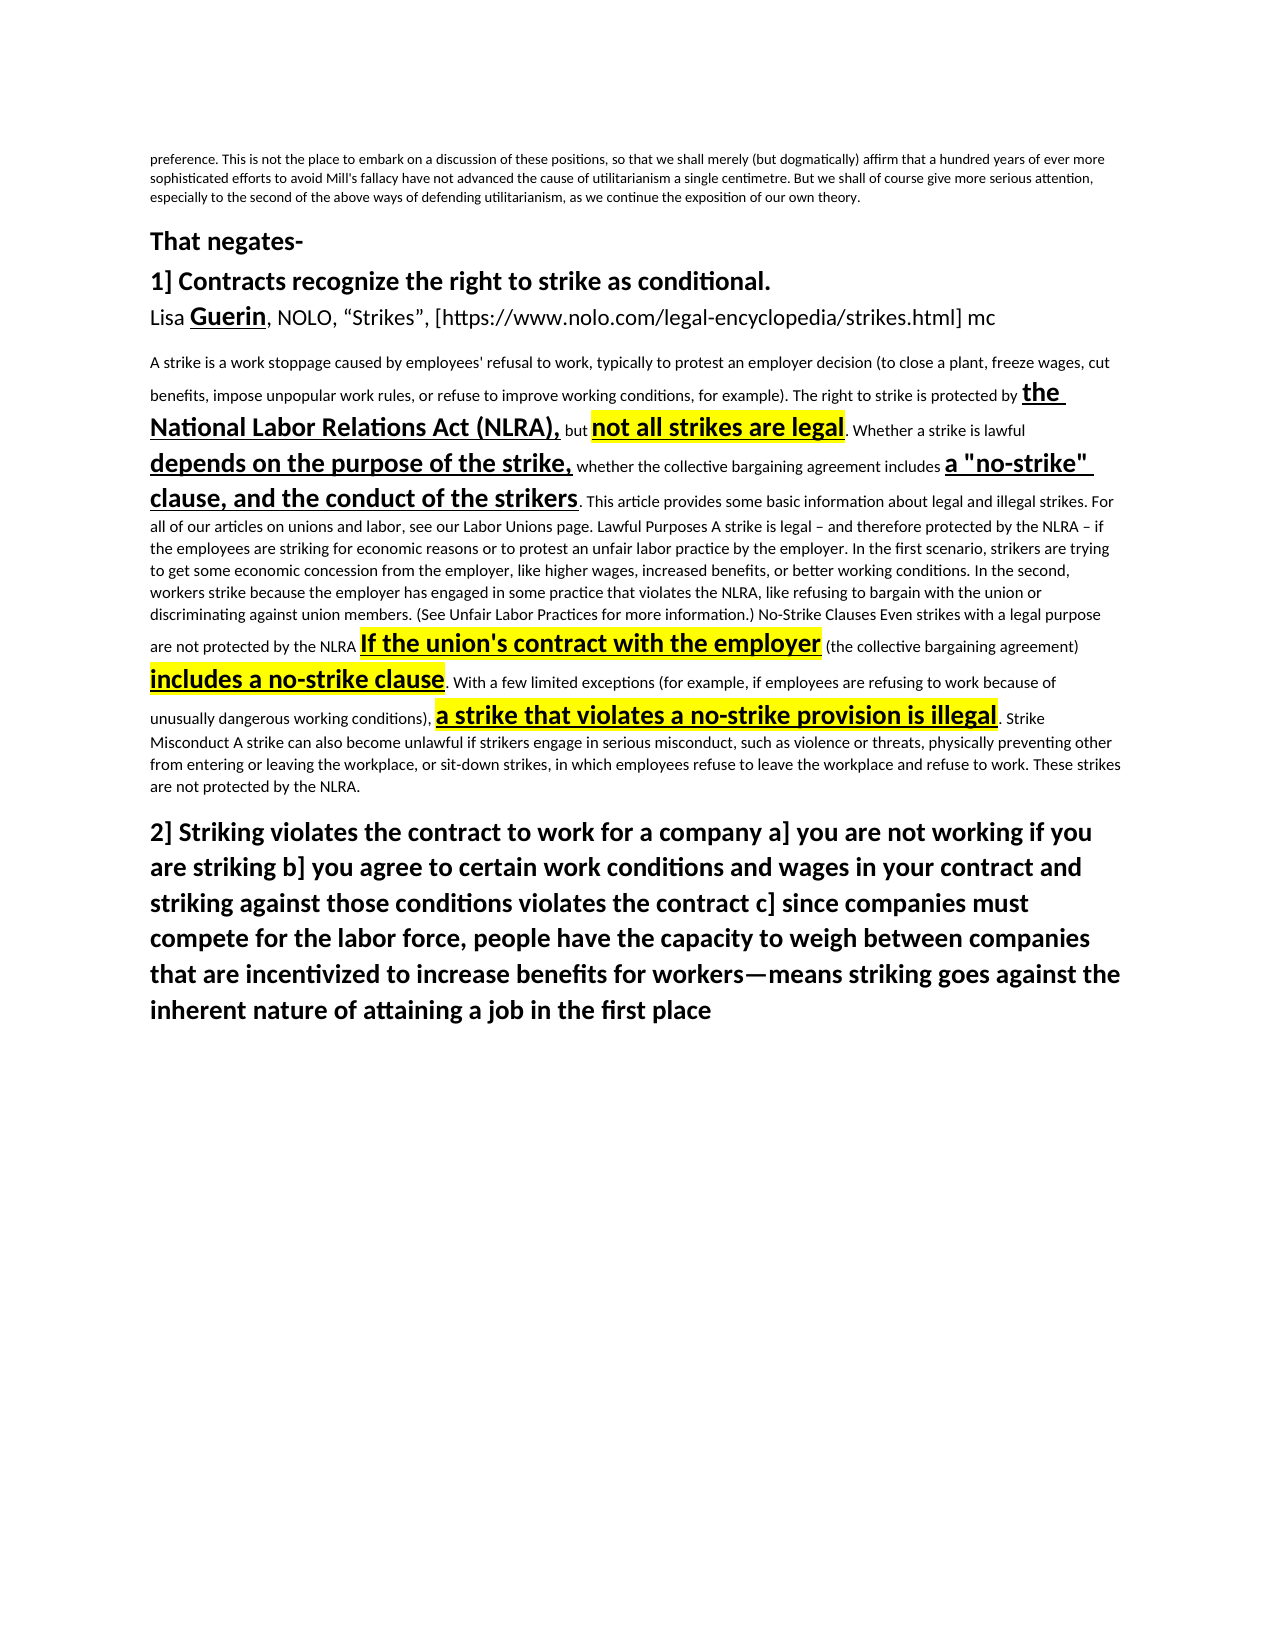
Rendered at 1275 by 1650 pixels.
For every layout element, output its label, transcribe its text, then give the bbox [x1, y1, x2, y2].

subtitle That negates- [150, 224, 1125, 257]
subtitle 1] Contracts recognize the right to strike as conditional. [150, 264, 1125, 297]
subtitle 2] Striking violates the contract to work for a company a] you are not working if you are striking b] you agree to certain work conditions and wages in your contract and striking against those conditions violates the contract c] since companies must compete for the labor force, people have the capacity to weigh between companies that are incentivized to increase benefits for workers—means striking goes against the inherent nature of attaining a job in the first place [150, 815, 1125, 1026]
text Lisa Guerin, NOLO, “Strikes”, [https://www.nolo.com/legal-encyclopedia/strikes.html] mc [150, 299, 1125, 333]
text A strike is a work stoppage caused by employees' refusal to work, typically to protest an employer decision (to close a plant, freeze wages, cut benefits, impose unpopular work rules, or refuse to improve working conditions, for example). The right to strike is protected by the National Labor Relations Act (NLRA), but not all strikes are legal. Whether a strike is lawful depends on the purpose of the strike, whether the collective bargaining agreement includes a "no-strike" clause, and the conduct of the strikers. This article provides some basic information about legal and illegal strikes. For all of our articles on unions and labor, see our Labor Unions page. Lawful Purposes A strike is legal – and therefore protected by the NLRA – if the employees are striking for economic reasons or to protest an unfair labor practice by the employer. In the first scenario, strikers are trying to get some economic concession from the employer, like higher wages, increased benefits, or better working conditions. In the second, workers strike because the employer has engaged in some practice that violates the NLRA, like refusing to bargain with the union or discriminating against union members. (See Unfair Labor Practices for more information.) No-Strike Clauses Even strikes with a legal purpose are not protected by the NLRA If the union's contract with the employer (the collective bargaining agreement) includes a no-strike clause. With a few limited exceptions (for example, if employees are refusing to work because of unusually dangerous working conditions), a strike that violates a no-strike provision is illegal. Strike Misconduct A strike can also become unlawful if strikers engage in serious misconduct, such as violence or threats, physically preventing other from entering or leaving the workplace, or sit-down strikes, in which employees refuse to leave the workplace and refuse to work. These strikes are not protected by the NLRA. [150, 352, 1125, 797]
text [150, 150, 1125, 206]
